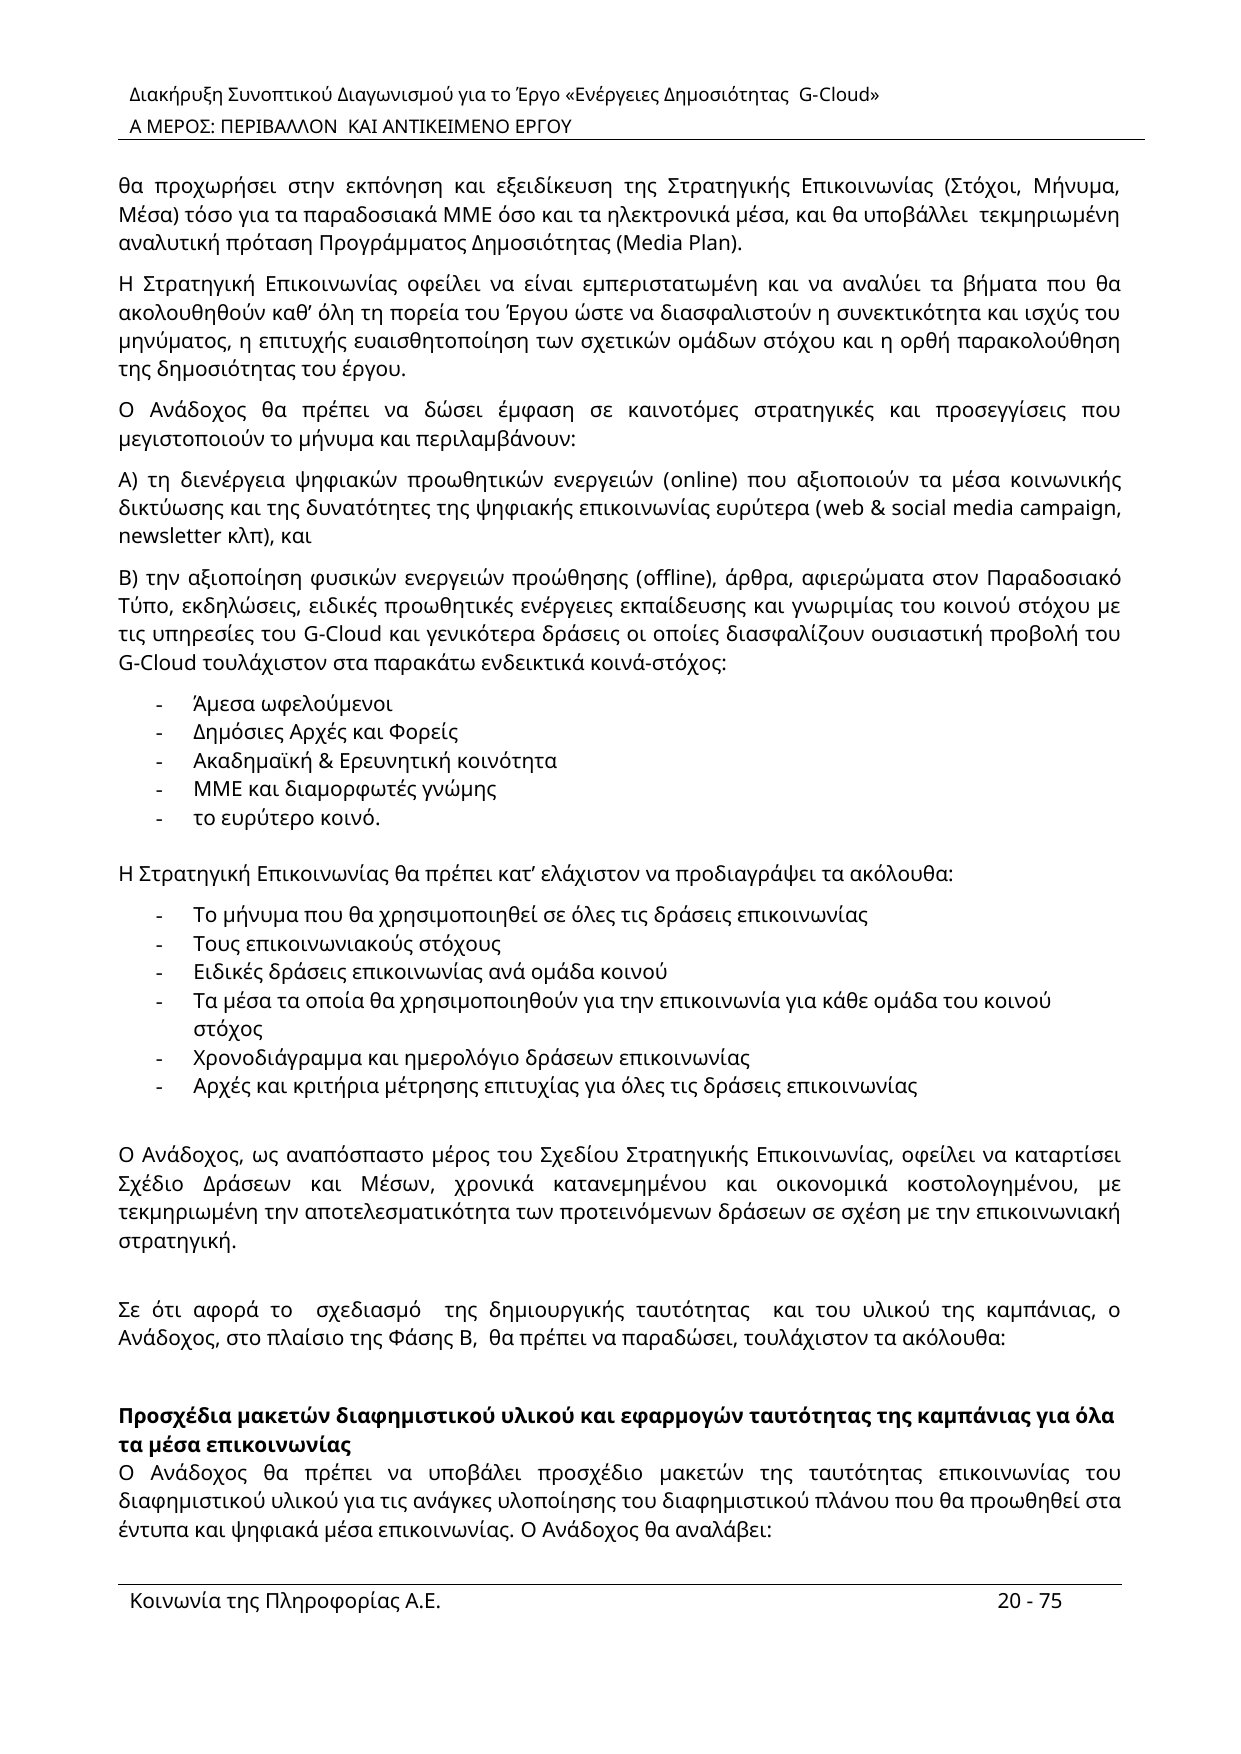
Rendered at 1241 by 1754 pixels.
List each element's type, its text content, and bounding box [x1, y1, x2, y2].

list το ευρύτερο κοινό. [156, 803, 1122, 831]
list Αρχές και κριτήρια μέτρησης επιτυχίας για όλες τις δράσεις επικοινωνίας [156, 1071, 1122, 1099]
text Η Στρατηγική Επικοινωνίας οφείλει να είναι εμπεριστατωμένη και να αναλύει τα βήματα που θα ακολουθηθούν καθ’ όλη τη πορεία του Έργου ώστε να διασφαλιστούν η συνεκτικότητα και ισχύς του μηνύματος, η επιτυχής ευαισθητοποίηση των σχετικών ομάδων στόχου και η ορθή παρακολούθηση της δημοσιότητας του έργου. [118, 269, 1122, 383]
text Ο Ανάδοχος, ως αναπόσπαστο μέρος του Σχεδίου Στρατηγικής Επικοινωνίας, οφείλει να καταρτίσει Σχέδιο Δράσεων και Μέσων, χρονικά κατανεμημένου και οικονομικά κοστολογημένου, με τεκμηριωμένη την αποτελεσματικότητα των προτεινόμενων δράσεων σε σχέση με την επικοινωνιακή στρατηγική. [118, 1140, 1122, 1254]
text Ο Ανάδοχος θα πρέπει να δώσει έμφαση σε καινοτόμες στρατηγικές και προσεγγίσεις που μεγιστοποιούν το μήνυμα και περιλαμβάνουν: [118, 395, 1122, 452]
list Τα μέσα τα οποία θα χρησιμοποιηθούν για την επικοινωνία για κάθε ομάδα του κοινού στόχος [156, 986, 1122, 1043]
list Το μήνυμα που θα χρησιμοποιηθεί σε όλες τις δράσεις επικοινωνίας [156, 900, 1122, 929]
list Τους επικοινωνιακούς στόχους [156, 929, 1122, 957]
list Άμεσα ωφελούμενοι [156, 689, 1122, 717]
list Χρονοδιάγραμμα και ημερολόγιο δράσεων επικοινωνίας [156, 1043, 1122, 1071]
list Δημόσιες Αρχές και Φορείς [156, 717, 1122, 746]
text Σε ότι αφορά το σχεδιασμό της δημιουργικής ταυτότητας και του υλικού της καμπάνιας, ο Ανάδοχος, στο πλαίσιο της Φάσης Β, θα πρέπει να παραδώσει, τουλάχιστον τα ακόλουθα: [118, 1295, 1122, 1352]
text Προσχέδια μακετών διαφημιστικού υλικού και εφαρμογών ταυτότητας της καμπάνιας για όλα τα μέσα επικοινωνίας [118, 1401, 1122, 1458]
list ΜΜΕ και διαμορφωτές γνώμης [156, 774, 1122, 803]
text Η Στρατηγική Επικοινωνίας θα πρέπει κατ’ ελάχιστον να προδιαγράψει τα ακόλουθα: [118, 859, 1122, 888]
list Ειδικές δράσεις επικοινωνίας ανά ομάδα κοινού [156, 957, 1122, 986]
text Α) τη διενέργεια ψηφιακών προωθητικών ενεργειών (online) που αξιοποιούν τα μέσα κοινωνικής δικτύωσης και της δυνατότητες της ψηφιακής επικοινωνίας ευρύτερα (web & social media campaign, newsletter κλπ), και [118, 465, 1122, 550]
list Ακαδημαϊκή & Ερευνητική κοινότητα [156, 746, 1122, 774]
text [118, 171, 1122, 257]
text O Ανάδοχος θα πρέπει να υποβάλει προσχέδιο μακετών της ταυτότητας επικοινωνίας του διαφημιστικού υλικού για τις ανάγκες υλοποίησης του διαφημιστικού πλάνου που θα προωθηθεί στα έντυπα και ψηφιακά μέσα επικοινωνίας. Ο Ανάδοχος θα αναλάβει: [118, 1458, 1122, 1543]
text Β) την αξιοποίηση φυσικών ενεργειών προώθησης (offline), άρθρα, αφιερώματα στον Παραδοσιακό Τύπο, εκδηλώσεις, ειδικές προωθητικές ενέργειες εκπαίδευσης και γνωριμίας του κοινού στόχου με τις υπηρεσίες του G-Cloud και γενικότερα δράσεις οι οποίες διασφαλίζουν ουσιαστική προβολή του G-Cloud τουλάχιστον στα παρακάτω ενδεικτικά κοινά-στόχος: [118, 563, 1122, 676]
